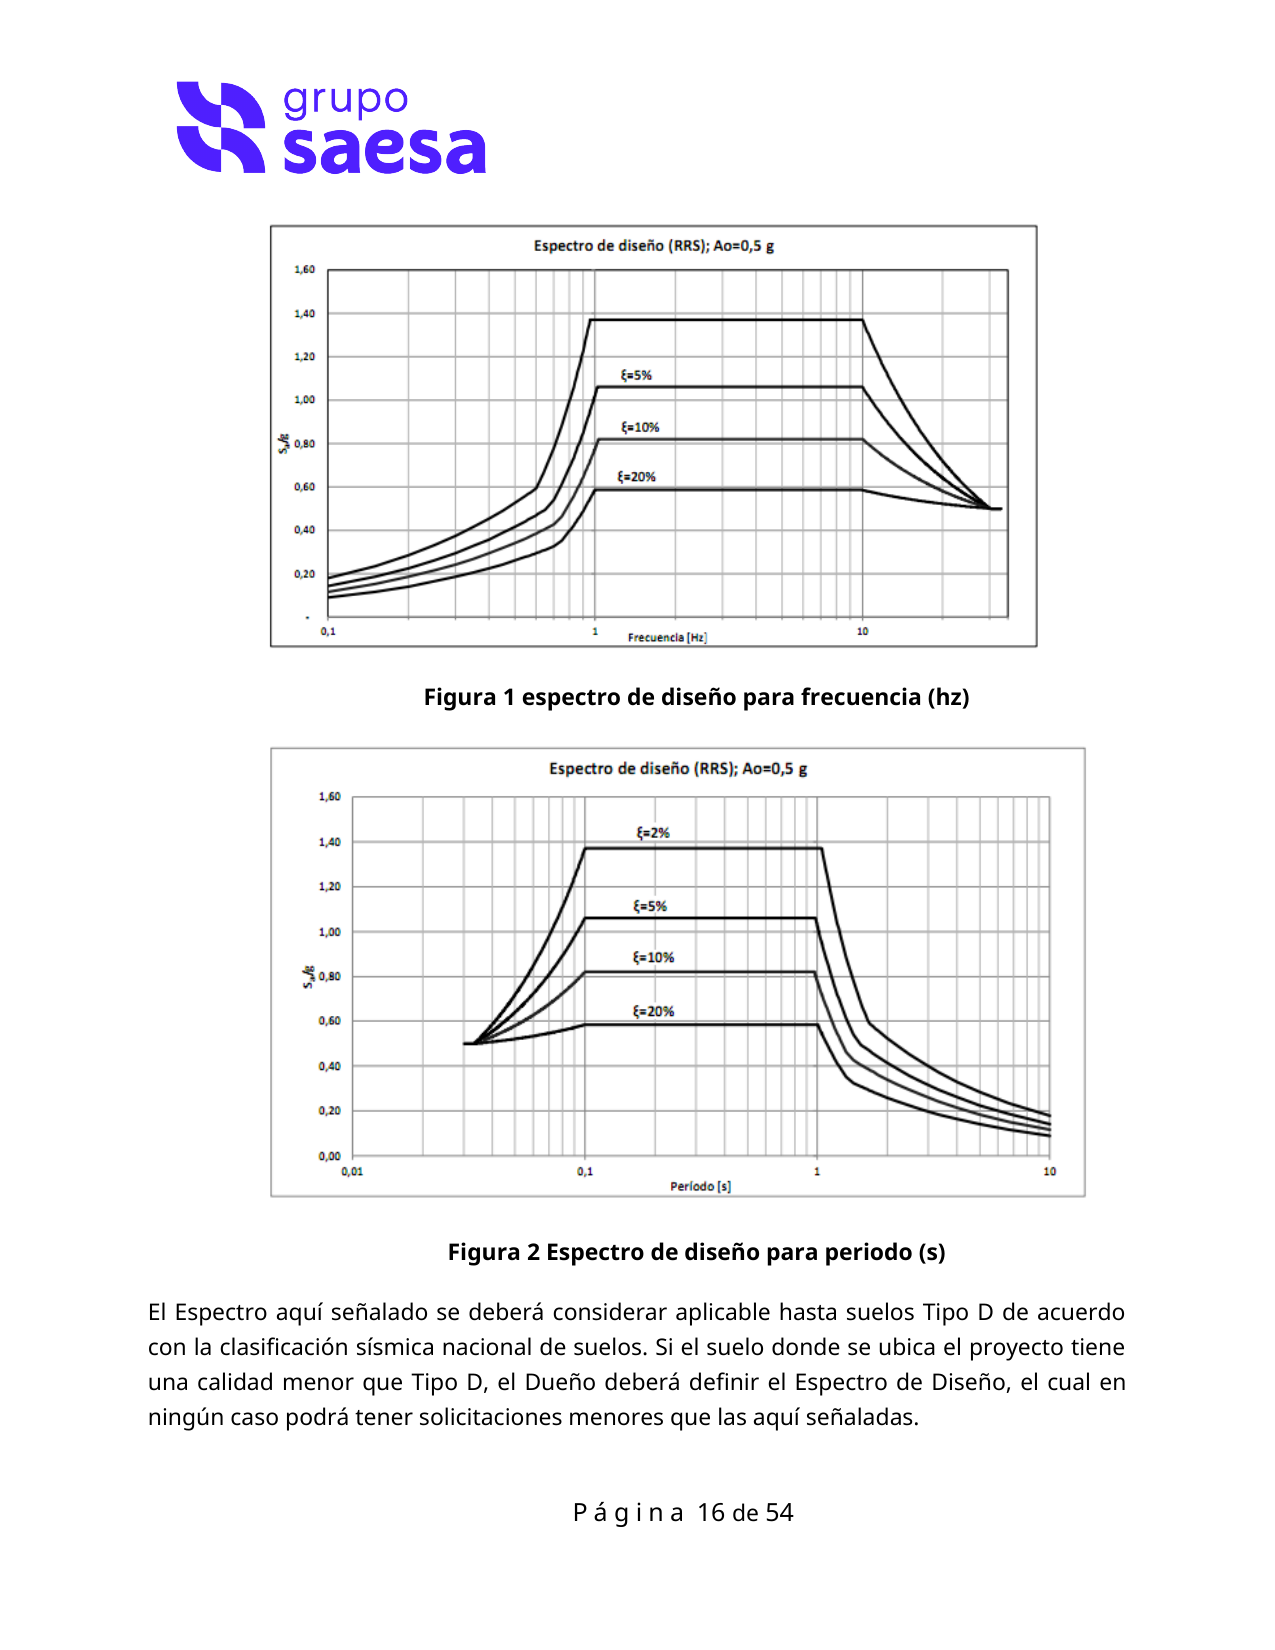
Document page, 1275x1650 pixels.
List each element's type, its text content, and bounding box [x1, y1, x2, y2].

picture [265, 741, 1093, 1206]
text Figura 1 espectro de diseño para frecuencia (hz) [266, 681, 1127, 712]
picture [265, 221, 1043, 652]
text El Espectro aquí señalado se deberá considerar aplicable hasta suelos Tipo D de acuerdo con la clasificación sísmica nacional de suelos. Si el suelo donde se ubica el proyecto tiene una calidad menor que Tipo D, el Dueño deberá definir el Espectro de Diseño, el cual en ningún caso podrá tener solicitaciones menores que las aquí señaladas. [148, 1296, 1127, 1433]
text Figura 2 Espectro de diseño para periodo (s) [266, 1235, 1127, 1267]
